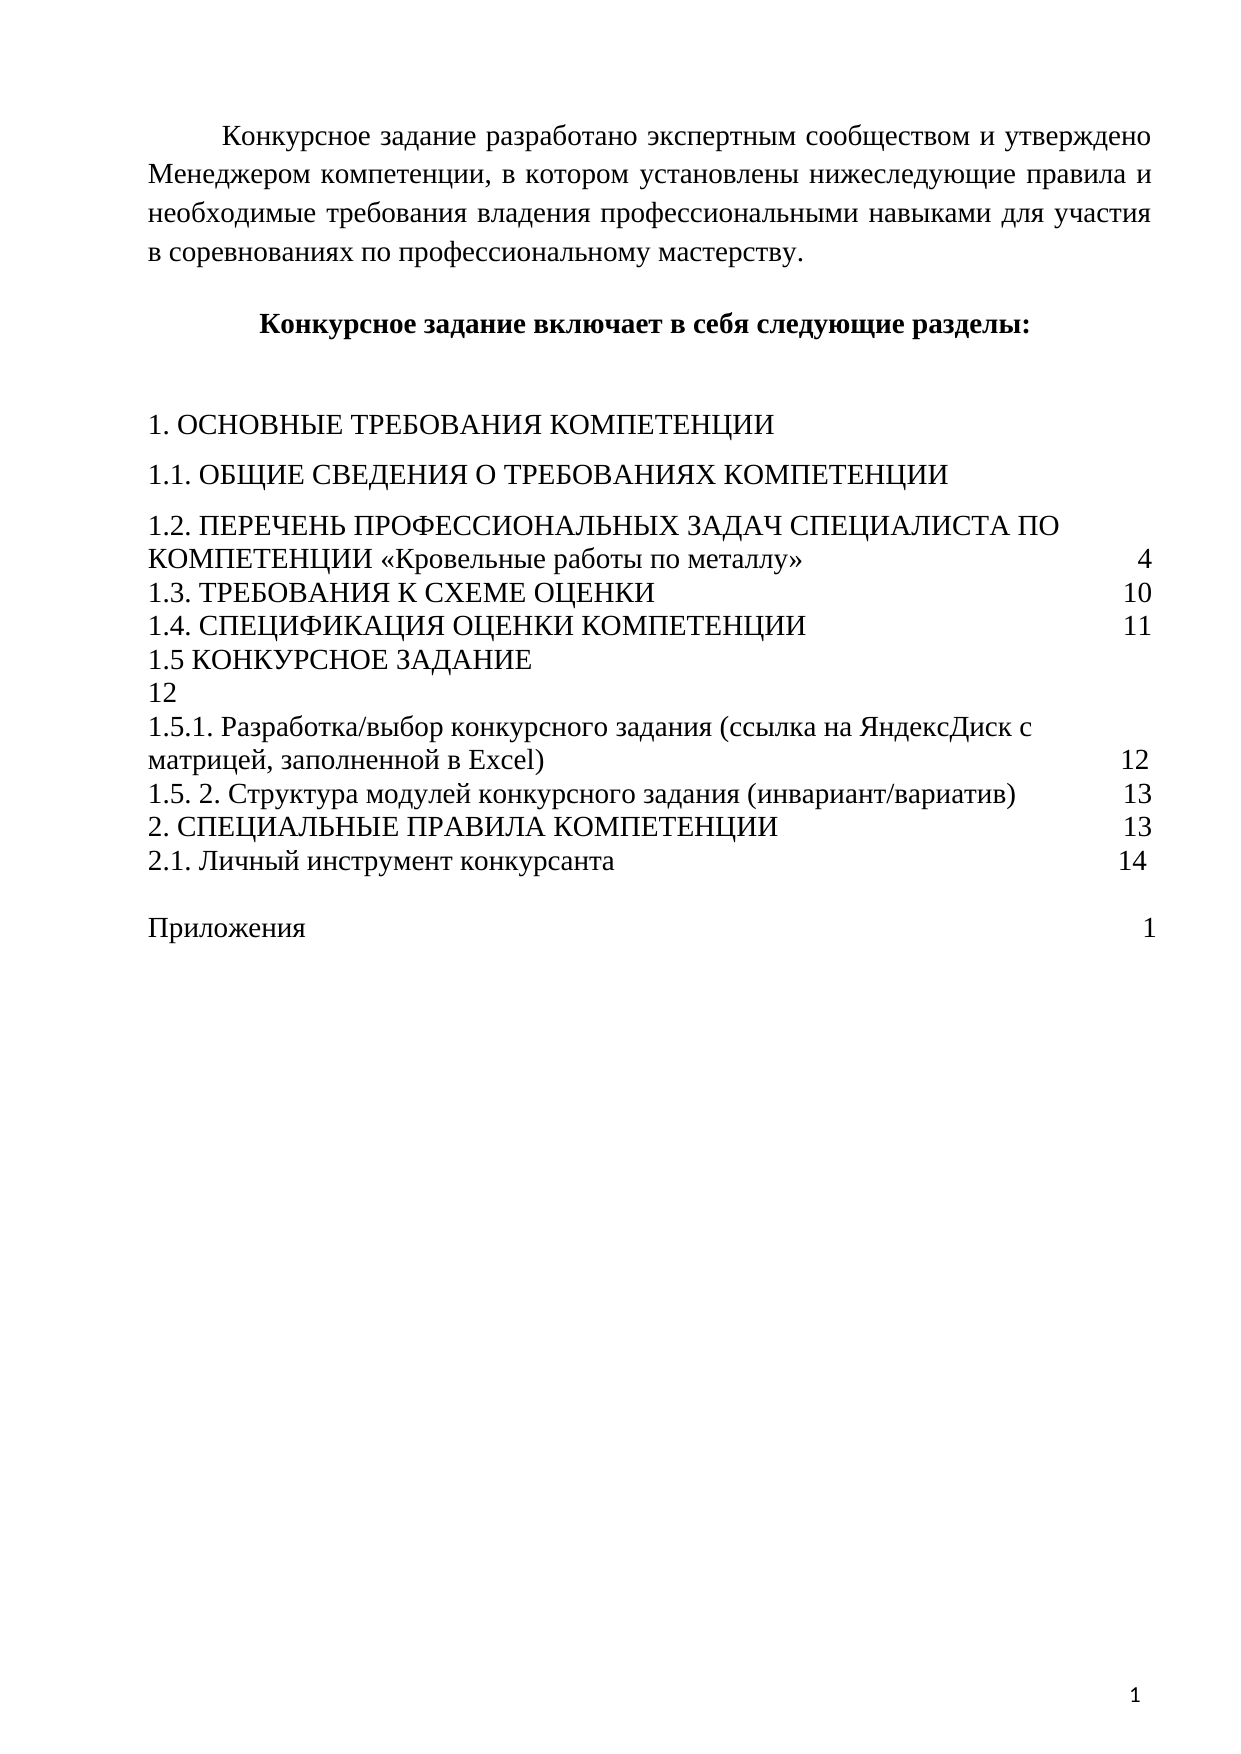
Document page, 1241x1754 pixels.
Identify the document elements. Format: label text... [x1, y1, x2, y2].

text Конкурсное задание разработано экспертным сообществом и утверждено Менеджером компетенции, в котором установлены нижеследующие правила и необходимые требования владения профессиональными навыками для участия в соревнованиях по профессиональному мастерству. [148, 118, 1152, 267]
text Конкурсное задание включает в себя следующие разделы: [185, 306, 1152, 340]
